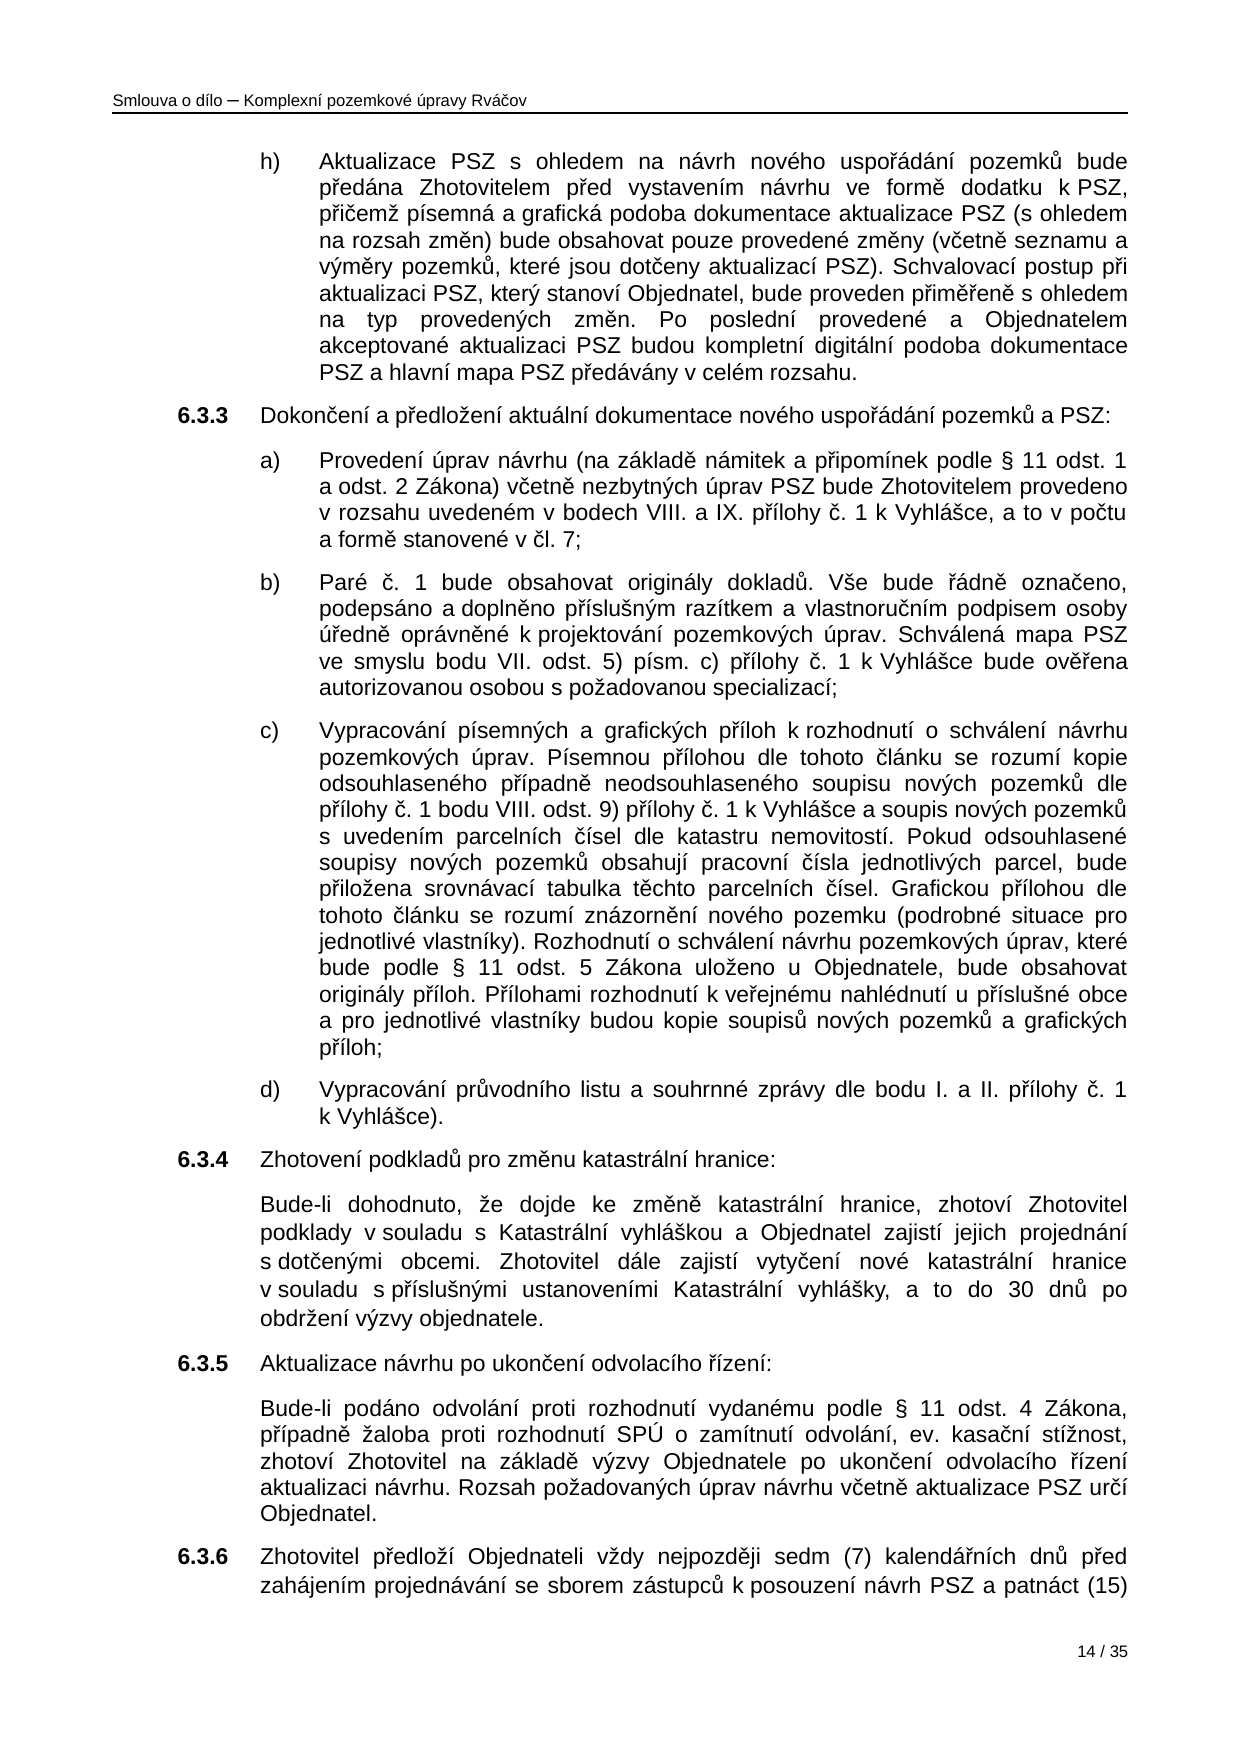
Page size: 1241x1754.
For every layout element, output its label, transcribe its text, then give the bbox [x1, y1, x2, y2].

list Vypracování písemných a grafických příloh k rozhodnutí o schválení návrhu pozemkových úprav. Písemnou přílohou dle tohoto článku se rozumí kopie odsouhlaseného případně neodsouhlaseného soupisu nových pozemků dle přílohy č. 1 bodu VIII. odst. 9) přílohy č. 1 k Vyhlášce a soupis nových pozemků s uvedením parcelních čísel dle katastru nemovitostí. Pokud odsouhlasené soupisy nových pozemků obsahují pracovní čísla jednotlivých parcel, bude přiložena srovnávací tabulka těchto parcelních čísel. Grafickou přílohou dle tohoto článku se rozumí znázornění nového pozemku (podrobné situace pro jednotlivé vlastníky). Rozhodnutí o schválení návrhu pozemkových úprav, které bude podle § 11 odst. 5 Zákona uloženo u Objednatele, bude obsahovat originály příloh. Přílohami rozhodnutí k veřejnému nahlédnutí u příslušné obce a pro jednotlivé vlastníky budou kopie soupisů nových pozemků a grafických příloh; [260, 717, 1128, 1060]
text Dokončení a předložení aktuální dokumentace nového uspořádání pozemků a PSZ: [177, 402, 1128, 428]
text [177, 1543, 1128, 1598]
text Aktualizace návrhu po ukončení odvolacího řízení: [177, 1350, 1128, 1376]
list Paré č. 1 bude obsahovat originály dokladů. Vše bude řádně označeno, podepsáno a doplněno příslušným razítkem a vlastnoručním podpisem osoby úředně oprávněné k projektování pozemkových úprav. Schválená mapa PSZ ve smyslu bodu VII. odst. 5) písm. c) přílohy č. 1 k Vyhlášce bude ověřena autorizovanou osobou s požadovanou specializací; [260, 569, 1128, 701]
list Vypracování průvodního listu a souhrnné zprávy dle bodu I. a II. přílohy č. 1 k Vyhlášce). [260, 1076, 1128, 1129]
list Bude-li podáno odvolání proti rozhodnutí vydanému podle § 11 odst. 4 Zákona, případně žaloba proti rozhodnutí SPÚ o zamítnutí odvolání, ev. kasační stížnost, zhotoví Zhotovitel na základě výzvy Objednatele po ukončení odvolacího řízení aktualizaci návrhu. Rozsah požadovaných úprav návrhu včetně aktualizace PSZ určí Objednatel. [260, 1395, 1128, 1527]
text Zhotovení podkladů pro změnu katastrální hranice: [177, 1146, 1128, 1172]
list Provedení úprav návrhu (na základě námitek a připomínek podle § 11 odst. 1 a odst. 2 Zákona) včetně nezbytných úprav PSZ bude Zhotovitelem provedeno v rozsahu uvedeném v bodech VIII. a IX. přílohy č. 1 k Vyhlášce, a to v počtu a formě stanovené v čl. 7; [260, 447, 1128, 552]
list Bude-li dohodnuto, že dojde ke změně katastrální hranice, zhotoví Zhotovitel podklady v souladu s Katastrální vyhláškou a Objednatel zajistí jejich projednání s dotčenými obcemi. Zhotovitel dále zajistí vytyčení nové katastrální hranice v souladu s příslušnými ustanoveními Katastrální vyhlášky, a to do 30 dnů po obdržení výzvy objednatele. [260, 1191, 1128, 1331]
list Aktualizace PSZ s ohledem na návrh nového uspořádání pozemků bude předána Zhotovitelem před vystavením návrhu ve formě dodatku k PSZ, přičemž písemná a grafická podoba dokumentace aktualizace PSZ (s ohledem na rozsah změn) bude obsahovat pouze provedené změny (včetně seznamu a výměry pozemků, které jsou dotčeny aktualizací PSZ). Schvalovací postup při aktualizaci PSZ, který stanoví Objednatel, bude proveden přiměřeně s ohledem na typ provedených změn. Po poslední provedené a Objednatelem akceptované aktualizaci PSZ budou kompletní digitální podoba dokumentace PSZ a hlavní mapa PSZ předávány v celém rozsahu. [260, 148, 1128, 385]
